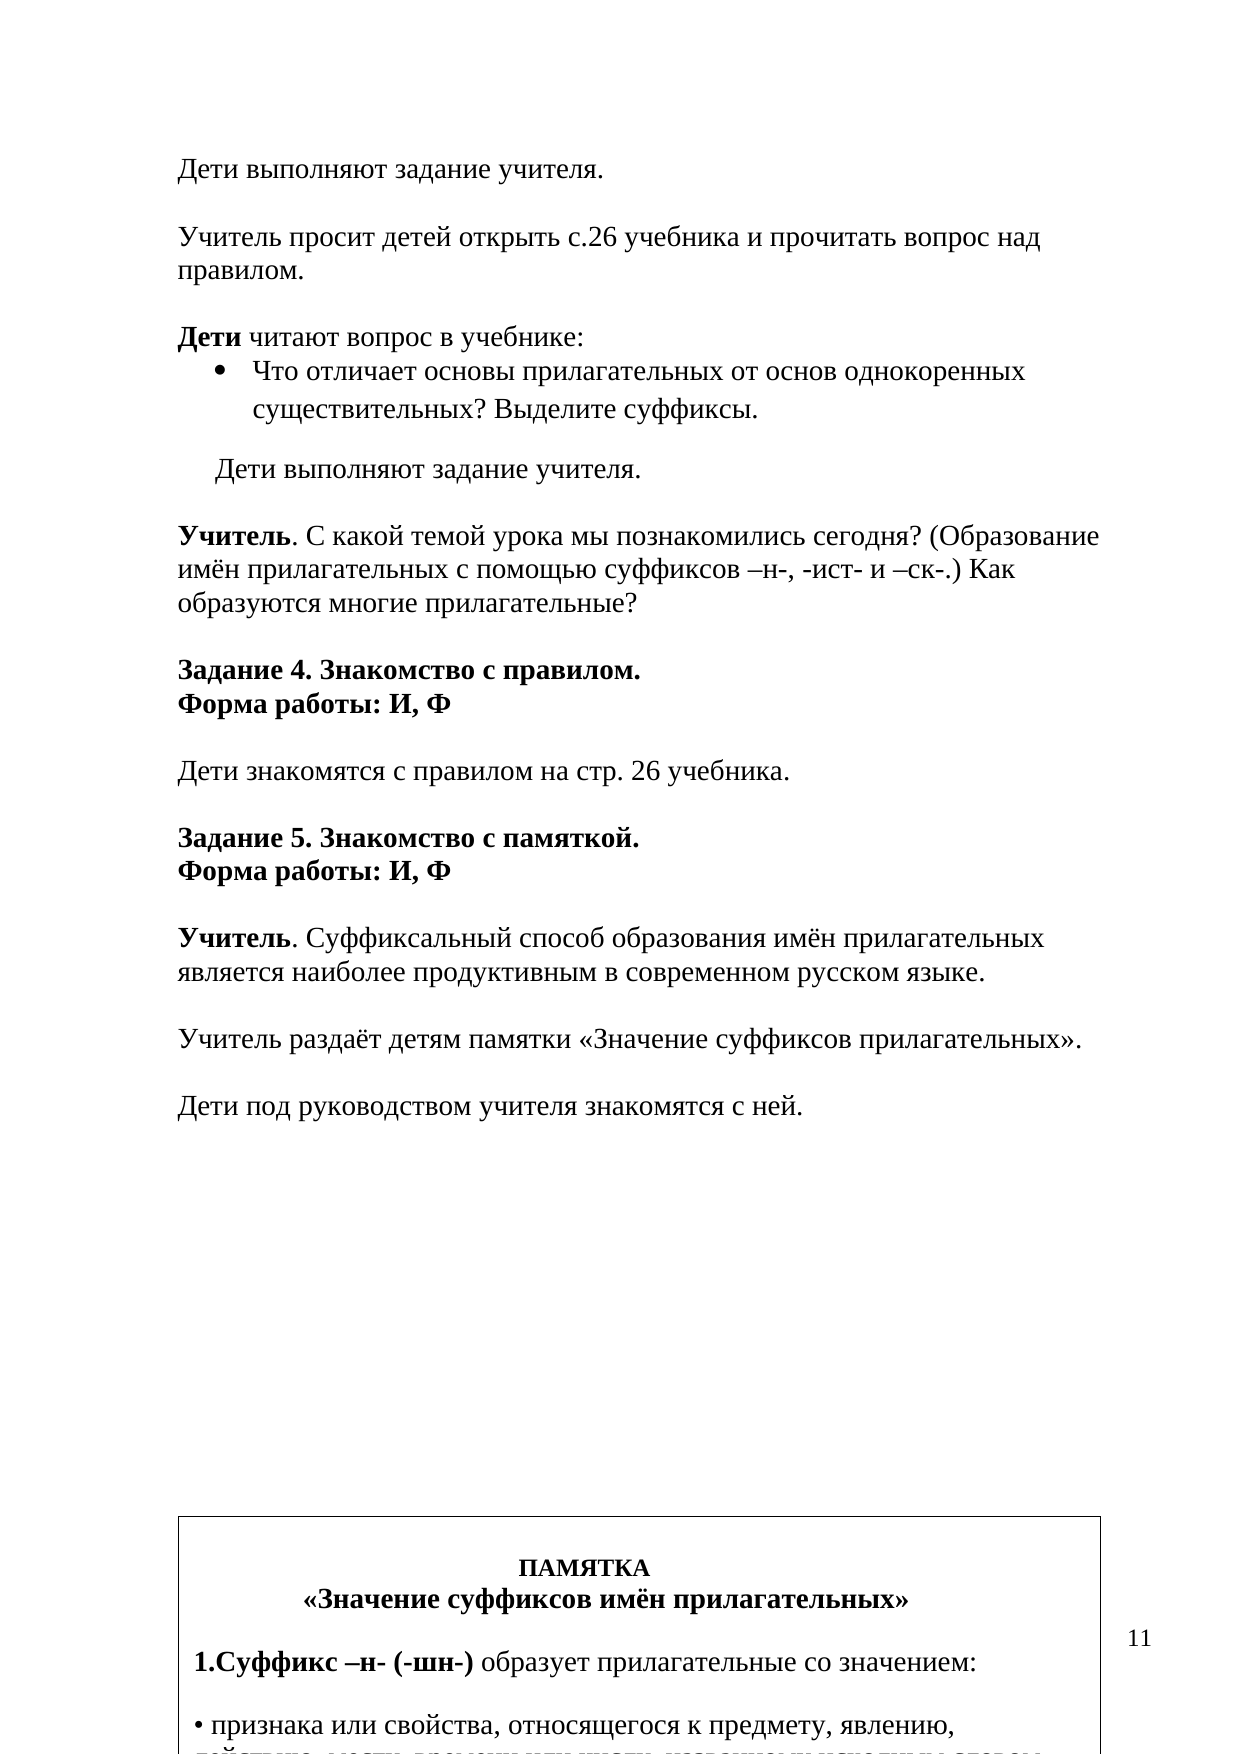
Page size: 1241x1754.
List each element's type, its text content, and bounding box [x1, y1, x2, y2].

list Что отличает основы прилагательных от основ однокоренных существительных? Выделите суффиксы. [215, 353, 1152, 425]
text Дети читают вопрос в учебнике: [177, 319, 1152, 353]
text Учитель. Суффиксальный способ образования имён прилагательных является наиболее продуктивным в современном русском языке. [177, 921, 1152, 988]
text Форма работы: И, Ф [177, 686, 1152, 719]
text Дети знакомятся с правилом на стр. 26 учебника. [177, 753, 1152, 786]
text Дети под руководством учителя знакомятся с ней. [177, 1088, 1152, 1122]
text Форма работы: И, Ф [177, 853, 1152, 887]
text Задание 4. Знакомство с правилом. [177, 652, 1152, 686]
text Учитель. С какой темой урока мы познакомились сегодня? (Образование имён прилагательных с помощью суффиксов –н-, -ист- и –ск-.) Как образуются многие прилагательные? [177, 518, 1152, 619]
text Дети выполняют задание учителя. [177, 152, 1152, 185]
text Учитель просит детей открыть с.26 учебника и прочитать вопрос над правилом. [177, 219, 1152, 286]
text Учитель раздаёт детям памятки «Значение суффиксов прилагательных». [177, 1021, 1152, 1055]
text Задание 5. Знакомство с памяткой. [177, 820, 1152, 853]
text Дети выполняют задание учителя. [215, 451, 1152, 484]
